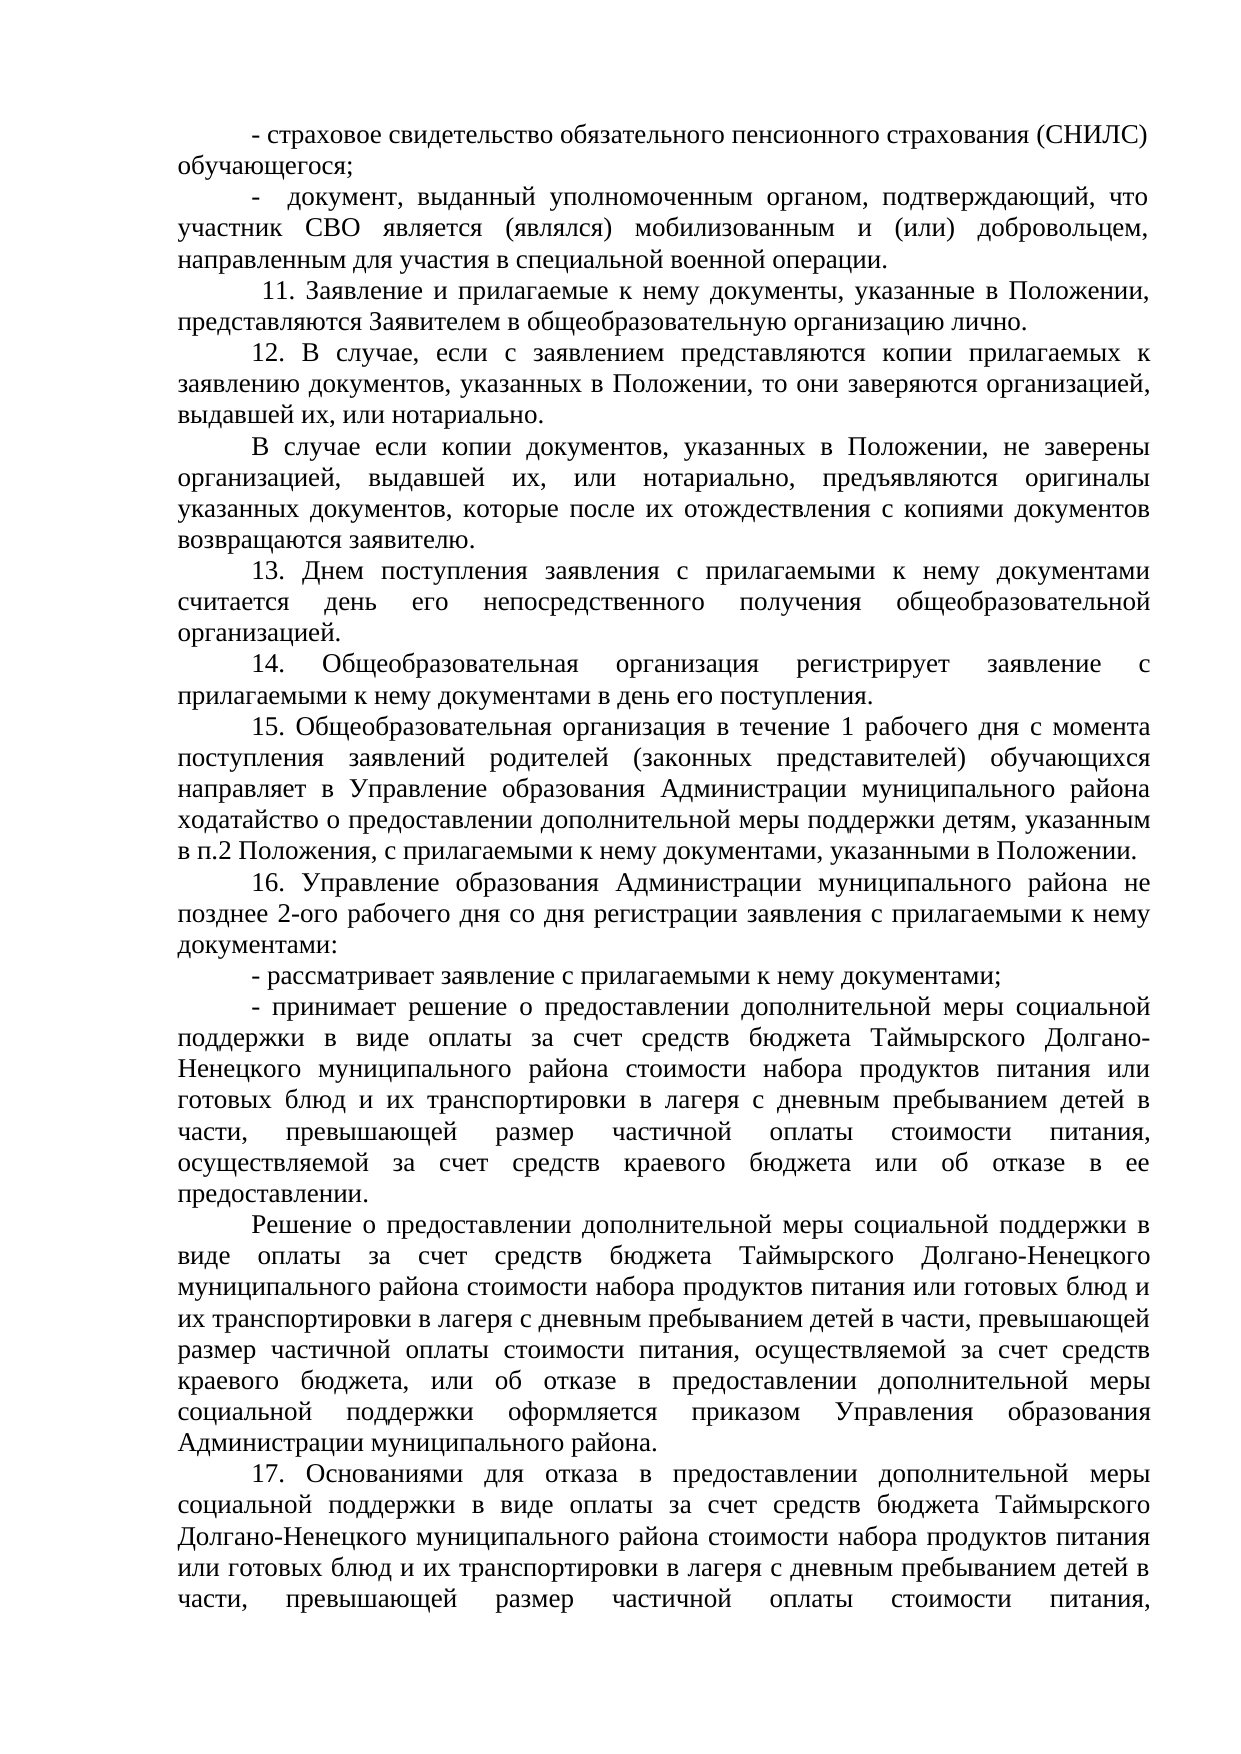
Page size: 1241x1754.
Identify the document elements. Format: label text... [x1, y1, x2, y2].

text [177, 1457, 1152, 1613]
text В случае если копии документов, указанных в Положении, не заверены организацией, выдавшей их, или нотариально, предъявляются оригиналы указанных документов, которые после их отождествления с копиями документов возвращаются заявителю. [177, 429, 1152, 554]
text 16. Управление образования Администрации муниципального района не позднее 2-ого рабочего дня со дня регистрации заявления с прилагаемыми к нему документами: [177, 866, 1152, 959]
text - документ, выданный уполномоченным органом, подтверждающий, что участник СВО является (являлся) мобилизованным и (или) добровольцем, направленным для участия в специальной военной операции. [177, 180, 1149, 274]
text 12. В случае, если с заявлением представляются копии прилагаемых к заявлению документов, указанных в Положении, то они заверяются организацией, выдавшей их, или нотариально. [177, 336, 1152, 429]
text 14. Общеобразовательная организация регистрирует заявление с прилагаемыми к нему документами в день его поступления. [177, 648, 1152, 710]
text - принимает решение о предоставлении дополнительной меры социальной поддержки в виде оплаты за счет средств бюджета Таймырского Долгано-Ненецкого муниципального района стоимости набора продуктов питания или готовых блюд и их транспортировки в лагеря с дневным пребыванием детей в части, превышающей размер частичной оплаты стоимости питания, осуществляемой за счет средств краевого бюджета или об отказе в ее предоставлении. [177, 990, 1152, 1208]
text Решение о предоставлении дополнительной меры социальной поддержки в виде оплаты за счет средств бюджета Таймырского Долгано-Ненецкого муниципального района стоимости набора продуктов питания или готовых блюд и их транспортировки в лагеря с дневным пребыванием детей в части, превышающей размер частичной оплаты стоимости питания, осуществляемой за счет средств краевого бюджета, или об отказе в предоставлении дополнительной меры социальной поддержки оформляется приказом Управления образования Администрации муниципального района. [177, 1208, 1152, 1457]
text - страховое свидетельство обязательного пенсионного страхования (СНИЛС) обучающегося; [177, 118, 1149, 180]
text - рассматривает заявление с прилагаемыми к нему документами; [177, 959, 1152, 990]
text 13. Днем поступления заявления с прилагаемыми к нему документами считается день его непосредственного получения общеобразовательной организацией. [177, 554, 1152, 648]
text 15. Общеобразовательная организация в течение 1 рабочего дня с момента поступления заявлений родителей (законных представителей) обучающихся направляет в Управление образования Администрации муниципального района ходатайство о предоставлении дополнительной меры поддержки детям, указанным в п.2 Положения, с прилагаемыми к нему документами, указанными в Положении. [177, 710, 1152, 866]
text 11. Заявление и прилагаемые к нему документы, указанные в Положении, представляются Заявителем в общеобразовательную организацию лично. [177, 274, 1152, 336]
